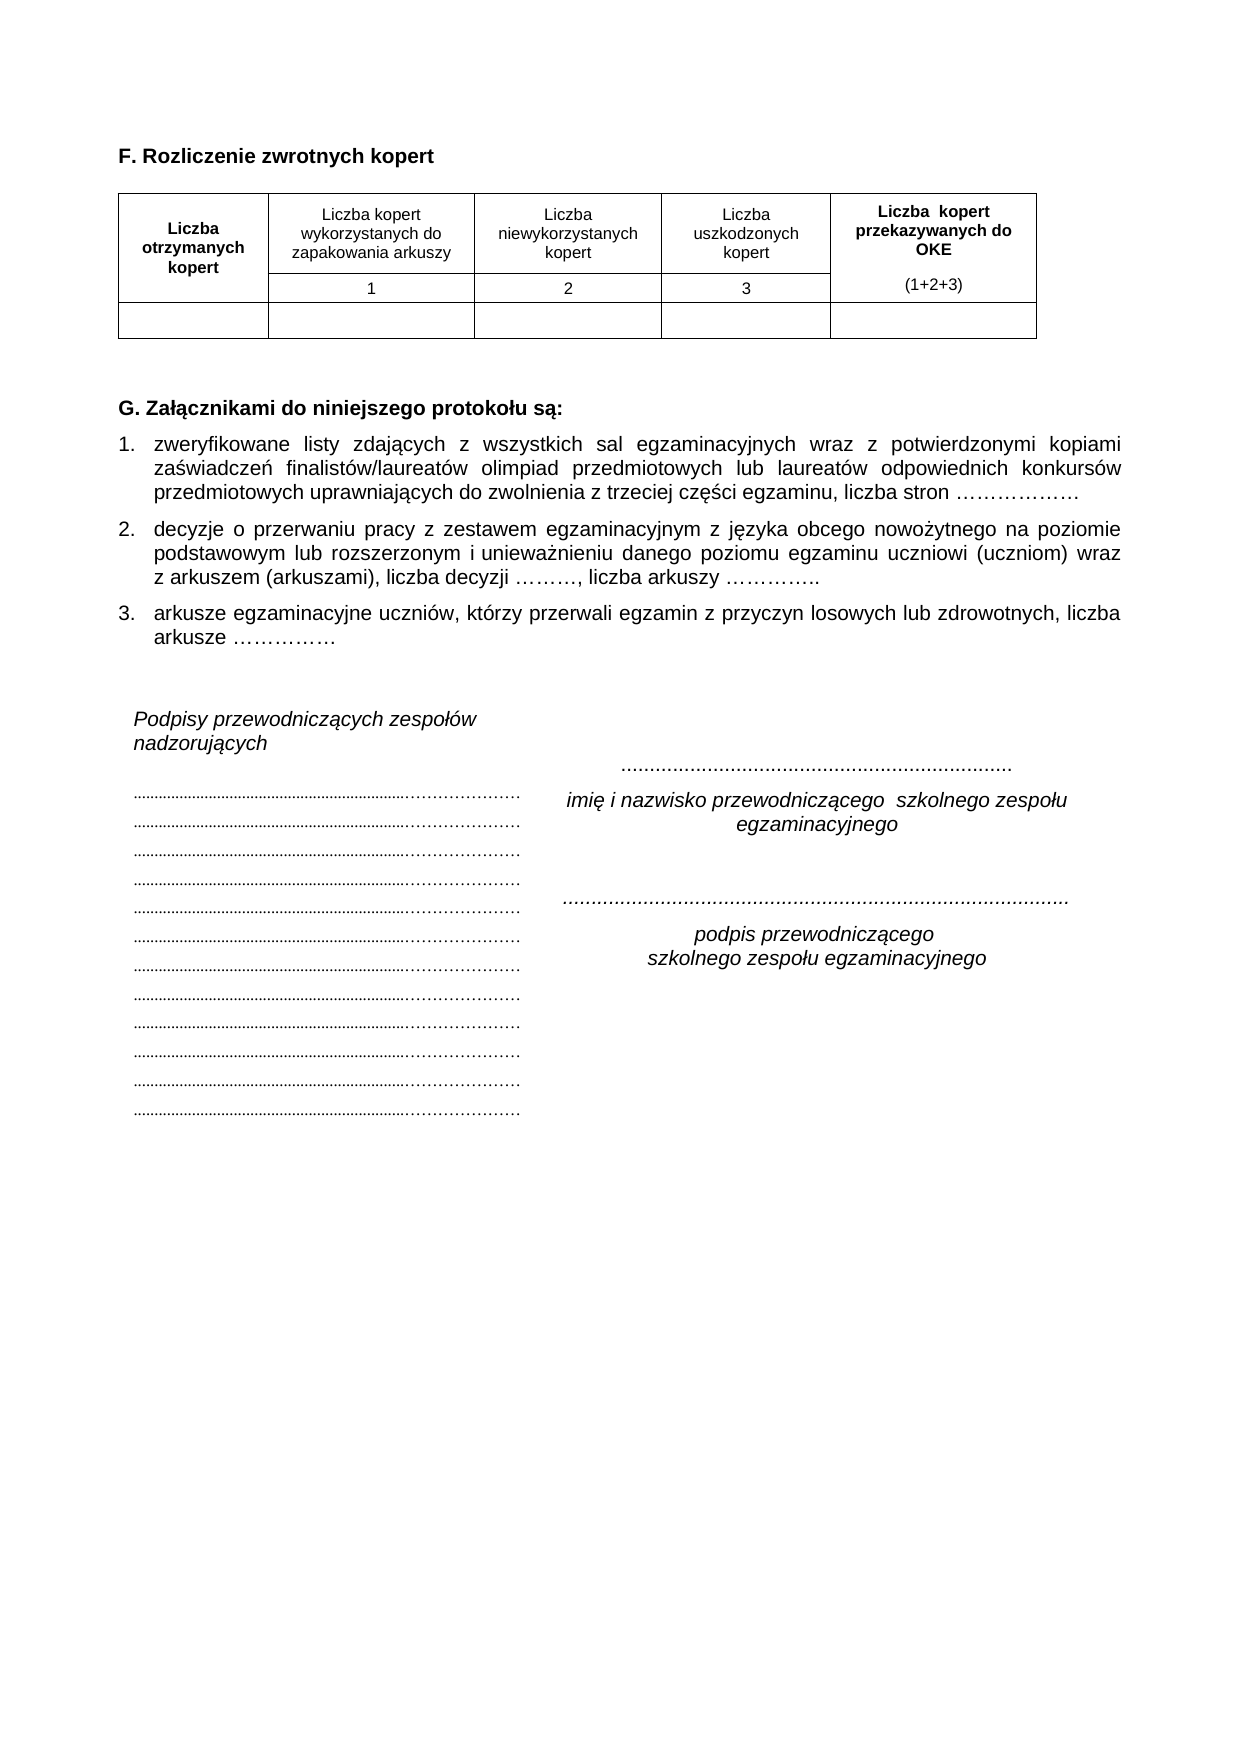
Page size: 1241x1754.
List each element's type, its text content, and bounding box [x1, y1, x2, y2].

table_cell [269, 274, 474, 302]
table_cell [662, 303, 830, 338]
list arkusze egzaminacyjne uczniów, którzy przerwali egzamin z przyczyn losowych lub zdrowotnych, liczba arkusze …………… [118, 601, 1122, 649]
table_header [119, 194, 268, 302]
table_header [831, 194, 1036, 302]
subtitle F. Rozliczenie zwrotnych kopert [118, 144, 1122, 168]
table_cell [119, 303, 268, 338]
text podpis przewodniczącego szkolnego zespołu egzaminacyjnego [552, 921, 1122, 969]
list decyzje o przerwaniu pracy z zestawem egzaminacyjnym z języka obcego nowożytnego na poziomie podstawowym lub rozszerzonym i unieważnieniu danego poziomu egzaminu uczniowi (uczniom) wraz z arkuszem (arkuszami), liczba decyzji ………, liczba arkuszy ………….. [118, 517, 1122, 588]
text .................................................................... [552, 752, 1122, 776]
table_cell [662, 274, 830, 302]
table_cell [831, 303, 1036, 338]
text G. Załącznikami do niniejszego protokołu są: [118, 396, 1122, 420]
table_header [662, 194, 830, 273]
list zweryfikowane listy zdających z wszystkich sal egzaminacyjnych wraz z potwierdzonymi kopiami zaświadczeń finalistów/laureatów olimpiad przedmiotowych lub laureatów odpowiednich konkursów przedmiotowych uprawniających do zwolnienia z trzeciej części egzaminu, liczba stron ……………… [118, 432, 1122, 504]
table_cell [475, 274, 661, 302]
text ........................................................................................ [552, 885, 1122, 909]
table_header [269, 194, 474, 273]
text imię i nazwisko przewodniczącego szkolnego zespołu egzaminacyjnego [552, 788, 1122, 836]
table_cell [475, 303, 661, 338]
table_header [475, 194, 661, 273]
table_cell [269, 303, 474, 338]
